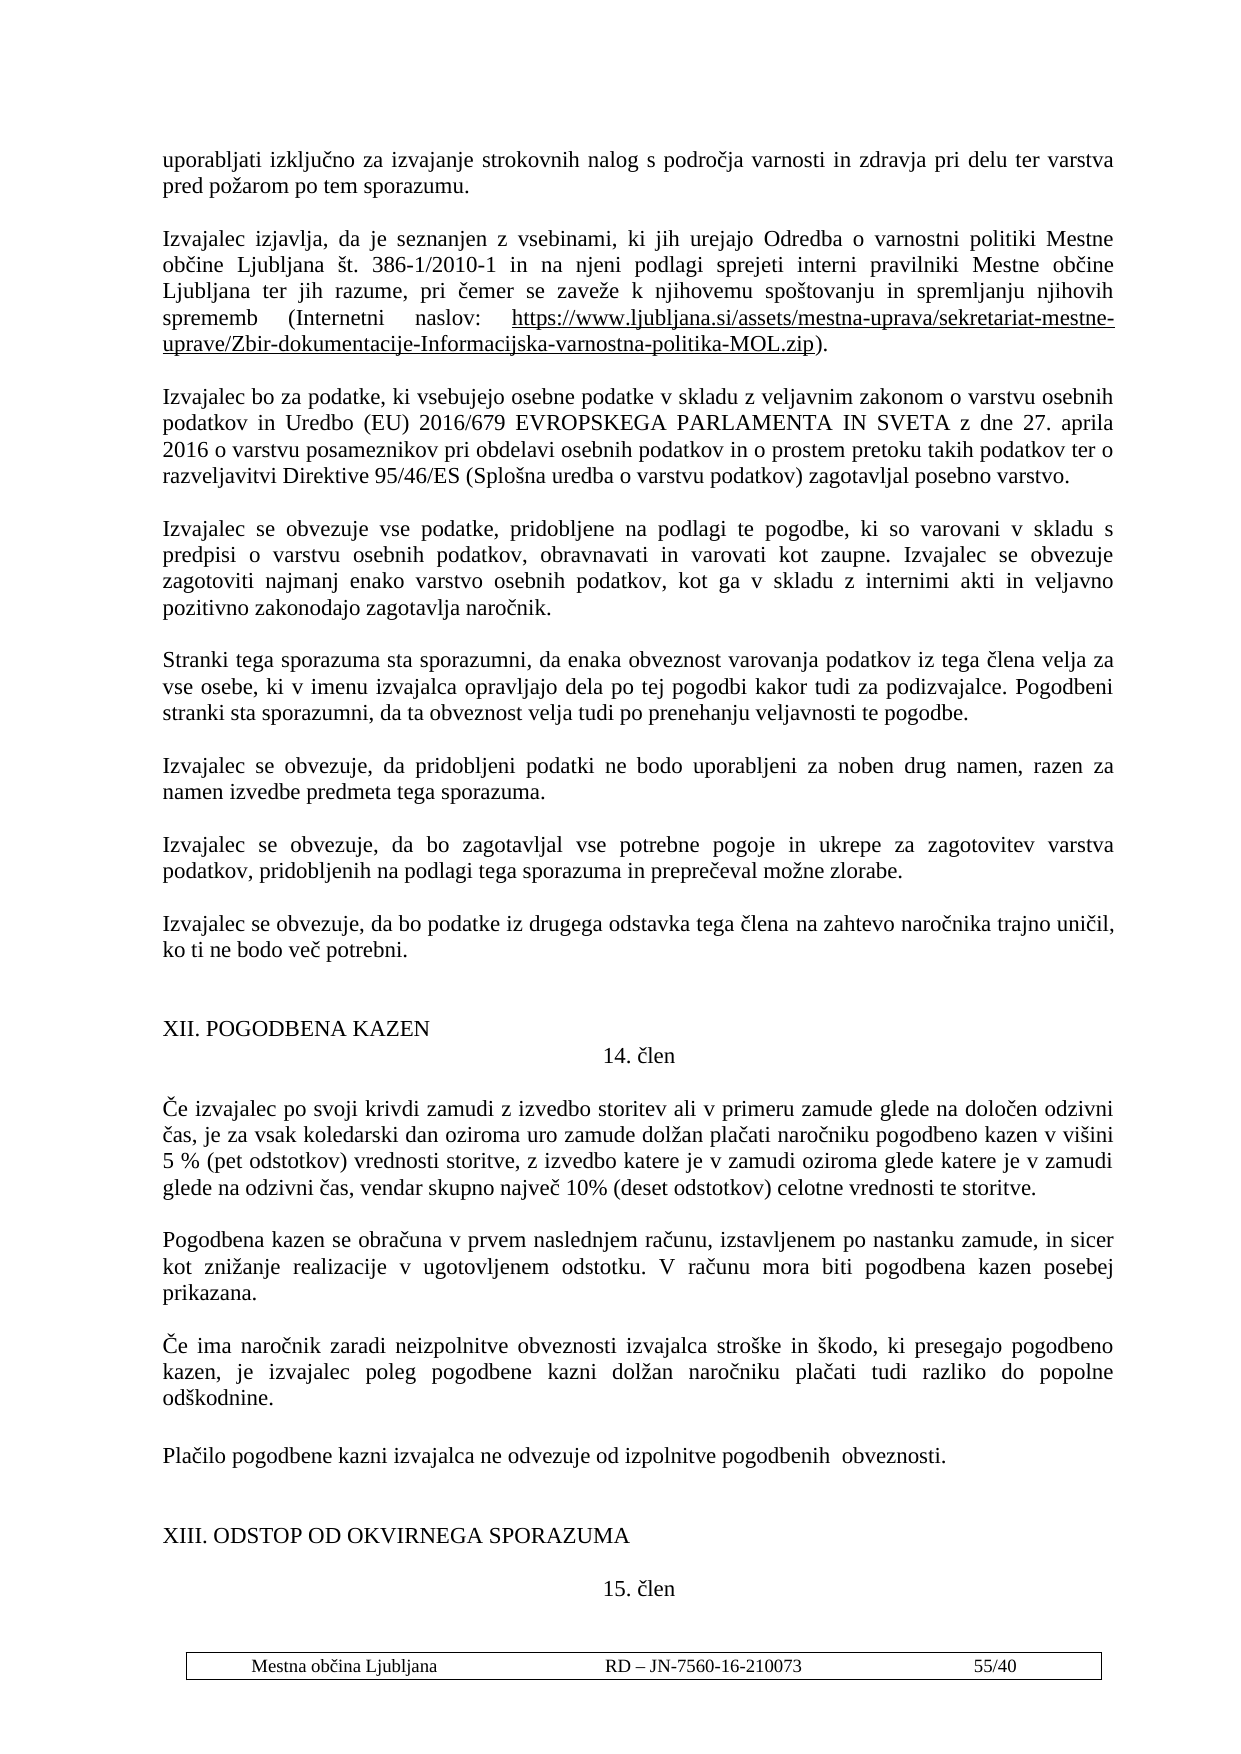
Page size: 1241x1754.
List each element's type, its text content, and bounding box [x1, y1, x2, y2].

text 14. člen [162, 1042, 1115, 1068]
text 15. člen [162, 1574, 1115, 1601]
text Pogodbena kazen se obračuna v prvem naslednjem računu, izstavljenem po nastanku zamude, in sicer kot znižanje realizacije v ugotovljenem odstotku. V računu mora biti pogodbena kazen posebej prikazana. [162, 1226, 1115, 1305]
text Izvajalec bo za podatke, ki vsebujejo osebne podatke v skladu z veljavnim zakonom o varstvu osebnih podatkov in Uredbo (EU) 2016/679 EVROPSKEGA PARLAMENTA IN SVETA z dne 27. aprila 2016 o varstvu posameznikov pri obdelavi osebnih podatkov in o prostem pretoku takih podatkov ter o razveljavitvi Direktive 95/46/ES (Splošna uredba o varstvu podatkov) zagotavljal posebno varstvo. [162, 383, 1115, 488]
text Plačilo pogodbene kazni izvajalca ne odvezuje od izpolnitve pogodbenih obveznosti. [162, 1440, 1115, 1469]
text Izvajalec se obvezuje vse podatke, pridobljene na podlagi te pogodbe, ki so varovani v skladu s predpisi o varstvu osebnih podatkov, obravnavati in varovati kot zaupne. Izvajalec se obvezuje zagotoviti najmanj enako varstvo osebnih podatkov, kot ga v skladu z internimi akti in veljavno pozitivno zakonodajo zagotavlja naročnik. [162, 515, 1115, 620]
text Če ima naročnik zaradi neizpolnitve obveznosti izvajalca stroške in škodo, ki presegajo pogodbeno kazen, je izvajalec poleg pogodbene kazni dolžan naročniku plačati tudi razliko do popolne odškodnine. [162, 1332, 1115, 1411]
text XII. POGODBENA KAZEN [162, 1016, 1115, 1042]
text uporabljati izključno za izvajanje strokovnih nalog s področja varnosti in zdravja pri delu ter varstva pred požarom po tem sporazumu. [162, 146, 1115, 198]
text Stranki tega sporazuma sta sporazumni, da enaka obveznost varovanja podatkov iz tega člena velja za vse osebe, ki v imenu izvajalca opravljajo dela po tej pogodbi kakor tudi za podizvajalce. Pogodbeni stranki sta sporazumni, da ta obveznost velja tudi po prenehanju veljavnosti te pogodbe. [162, 647, 1115, 726]
text Izvajalec se obvezuje, da bo podatke iz drugega odstavka tega člena na zahtevo naročnika trajno uničil, ko ti ne bodo več potrebni. [162, 910, 1115, 963]
text Izvajalec se obvezuje, da bo zagotavljal vse potrebne pogoje in ukrepe za zagotovitev varstva podatkov, pridobljenih na podlagi tega sporazuma in preprečeval možne zlorabe. [162, 831, 1115, 884]
text Izvajalec izjavlja, da je seznanjen z vsebinami, ki jih urejajo Odredba o varnostni politiki Mestne občine Ljubljana št. 386-1/2010-1 in na njeni podlagi sprejeti interni pravilniki Mestne občine Ljubljana ter jih razume, pri čemer se zaveže k njihovemu spoštovanju in spremljanju njihovih sprememb (Internetni naslov: https://www.ljubljana.si/assets/mestna-uprava/sekretariat-mestne-uprave/Zbir-dokumentacije-Informacijska-varnostna-politika-MOL.zip). [162, 225, 1115, 357]
text XIII. ODSTOP OD OKVIRNEGA SPORAZUMA [162, 1522, 1115, 1548]
text Če izvajalec po svoji krivdi zamudi z izvedbo storitev ali v primeru zamude glede na določen odzivni čas, je za vsak koledarski dan oziroma uro zamude dolžan plačati naročniku pogodbeno kazen v višini 5 % (pet odstotkov) vrednosti storitve, z izvedbo katere je v zamudi oziroma glede katere je v zamudi glede na odzivni čas, vendar skupno največ 10% (deset odstotkov) celotne vrednosti te storitve. [162, 1094, 1115, 1200]
text Izvajalec se obvezuje, da pridobljeni podatki ne bodo uporabljeni za noben drug namen, razen za namen izvedbe predmeta tega sporazuma. [162, 752, 1115, 805]
